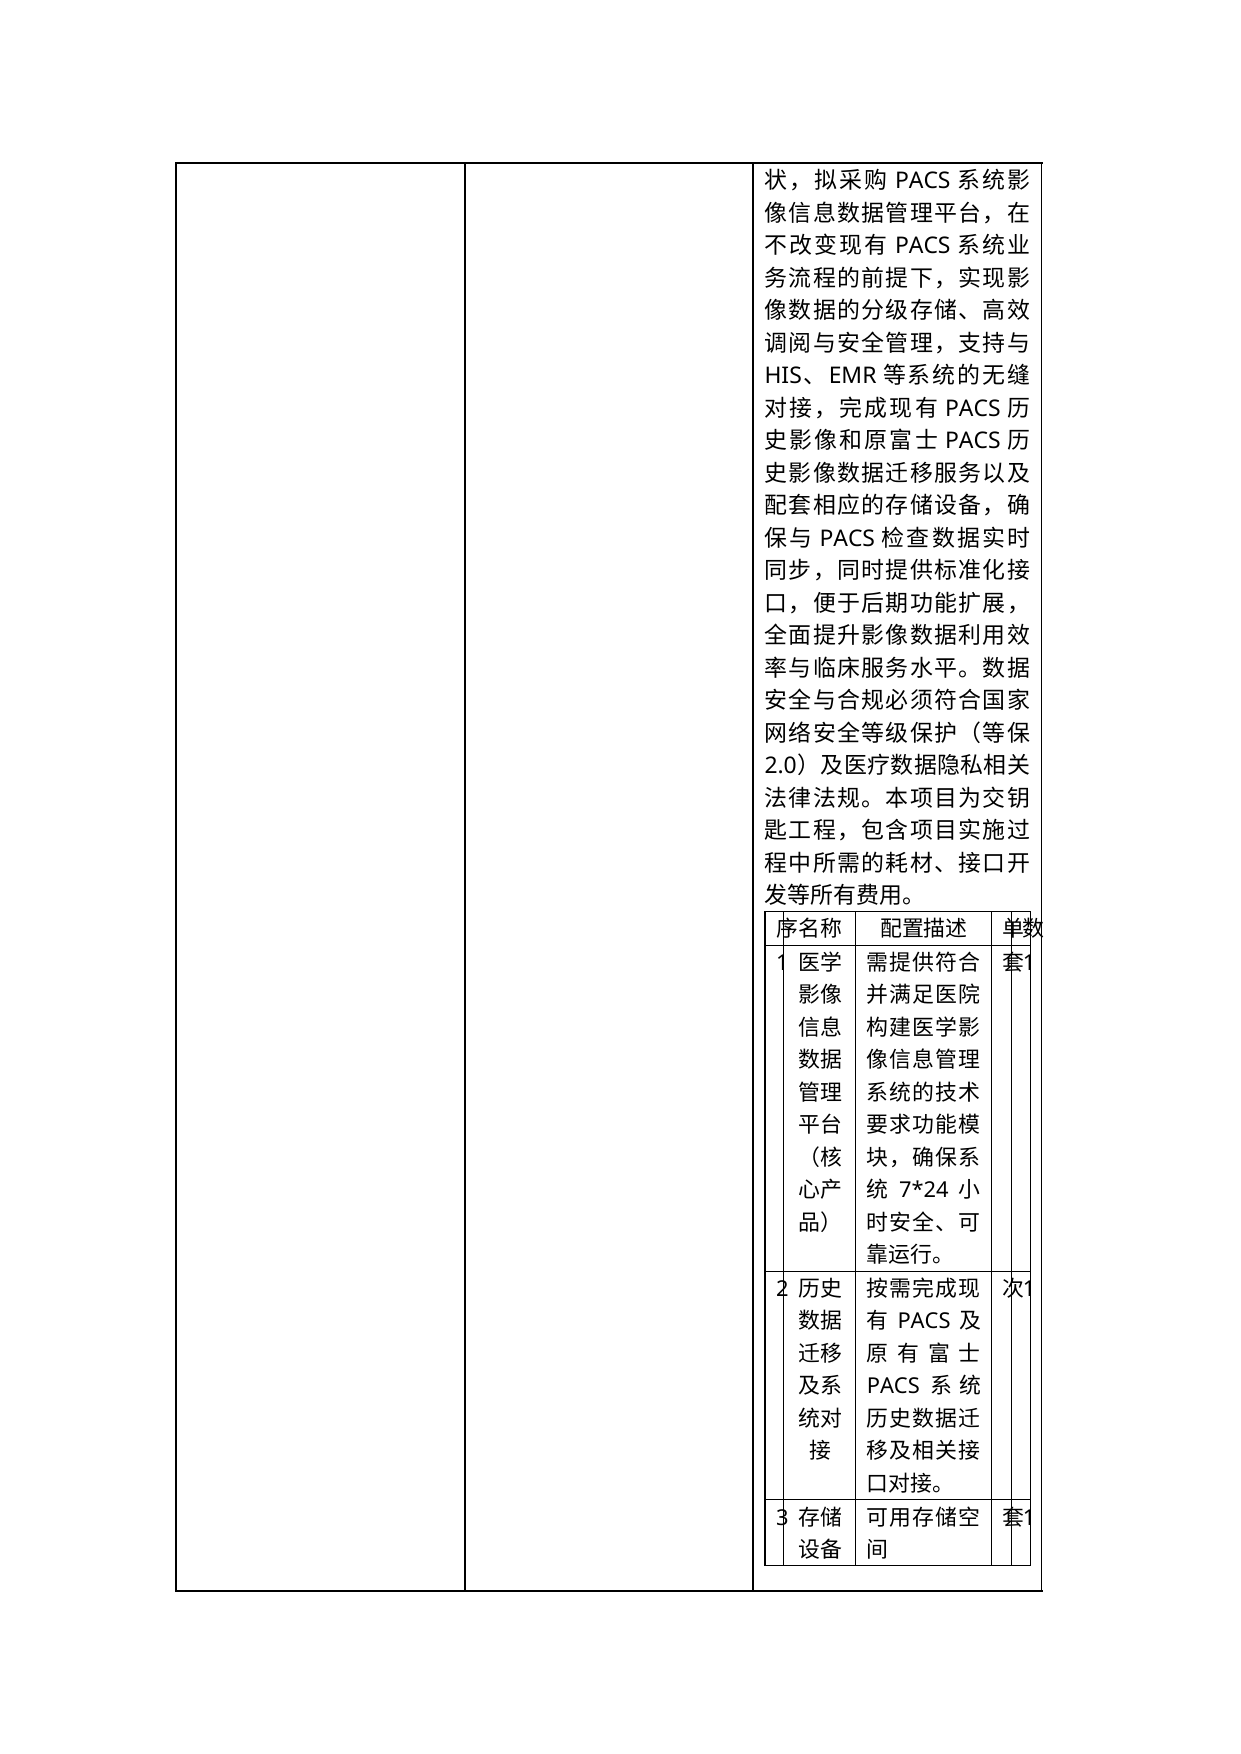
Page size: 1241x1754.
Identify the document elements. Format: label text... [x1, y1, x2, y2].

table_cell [754, 164, 1041, 1590]
table_cell 1 [177, 164, 464, 1590]
table_cell [466, 164, 752, 1590]
